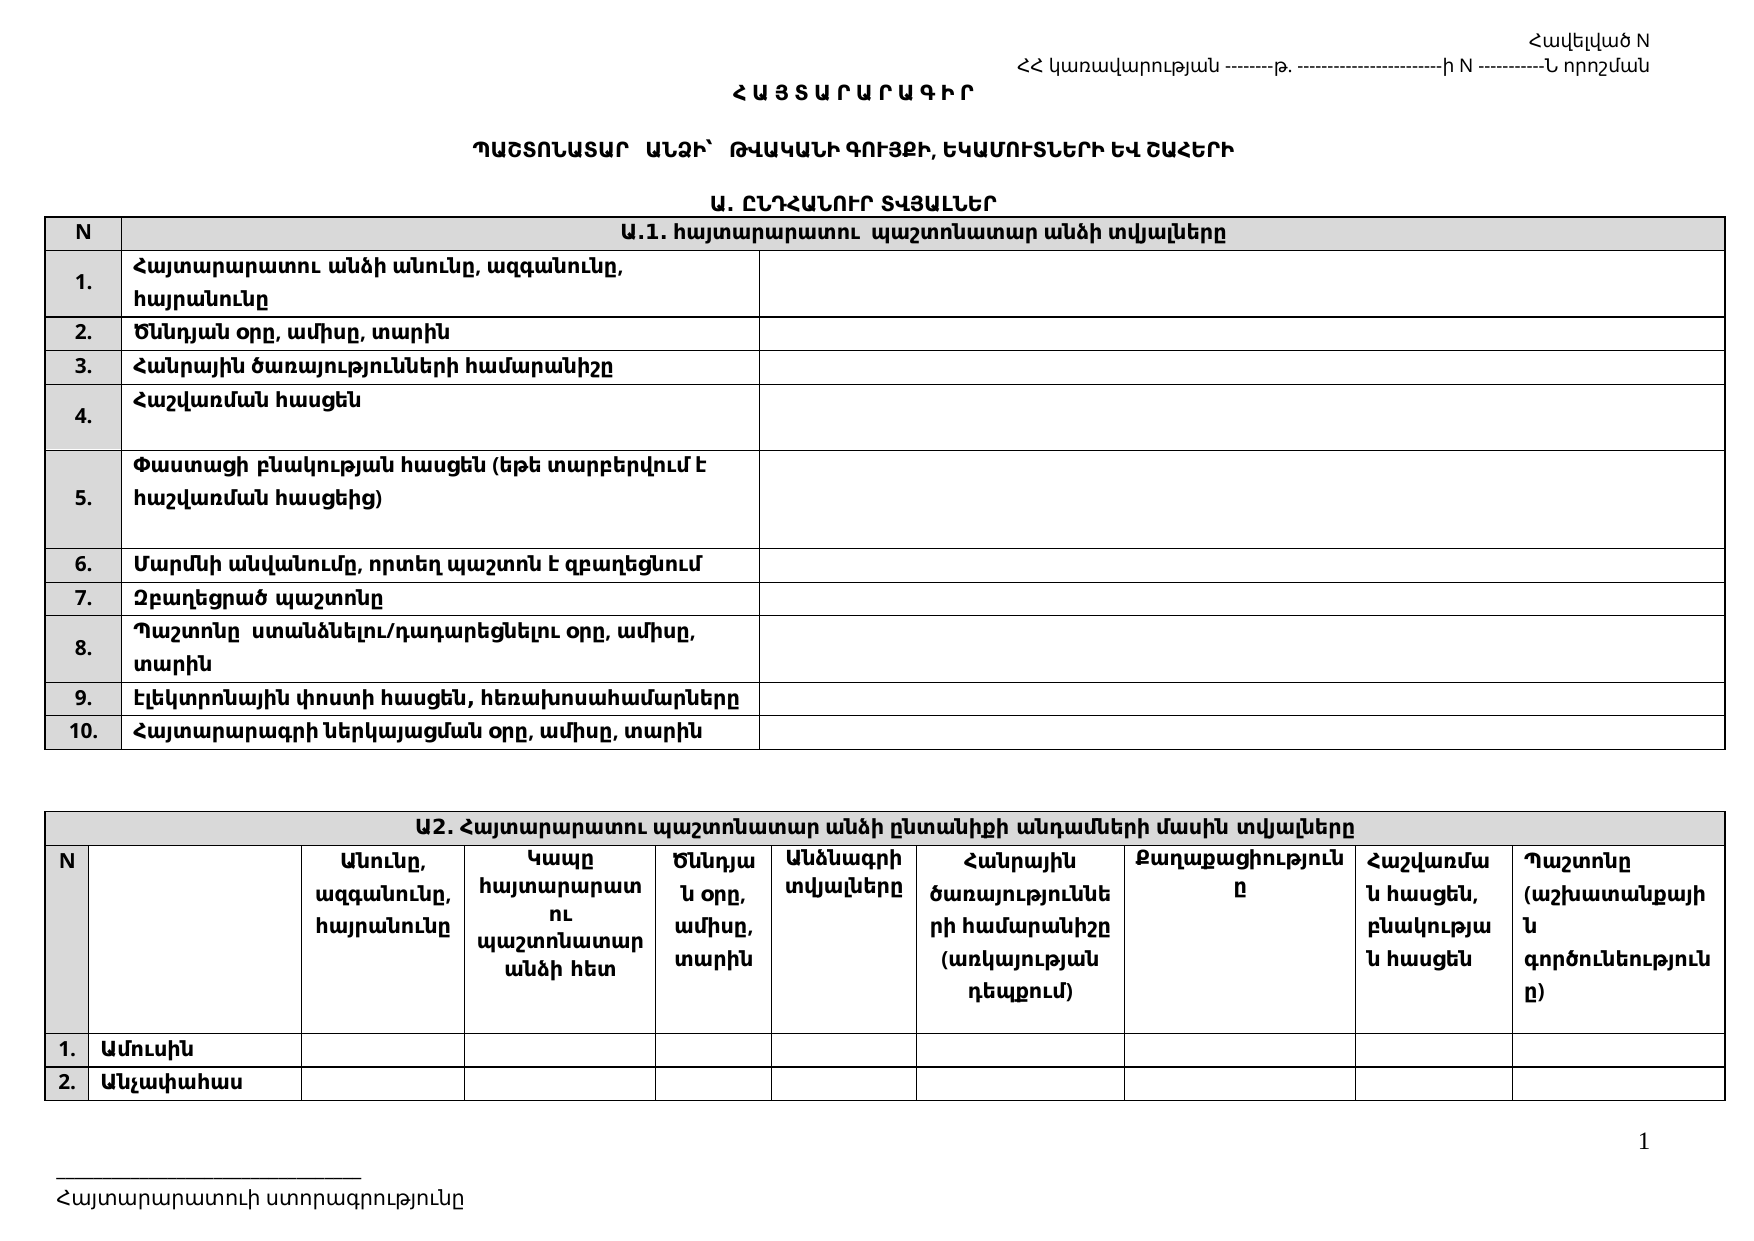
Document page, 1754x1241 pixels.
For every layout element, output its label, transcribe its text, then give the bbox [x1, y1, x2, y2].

table_cell 4. [46, 385, 121, 449]
table_cell [1125, 1068, 1355, 1100]
table_header N [46, 218, 121, 250]
table_cell 10. [46, 716, 121, 749]
table_cell 8. [46, 616, 121, 682]
table_cell [760, 451, 1724, 548]
table_cell [465, 1034, 655, 1066]
text Հավելված N [56, 27, 1650, 53]
table_cell 1. [46, 251, 121, 316]
table_cell [302, 1034, 464, 1066]
table_cell [465, 1068, 655, 1100]
table_cell Հայտարարատու անձի անունը, ազգանունը, հայրանունը [122, 251, 759, 316]
table_cell [656, 1068, 771, 1100]
table_cell [760, 318, 1724, 350]
table_cell Մարմնի անվանումը, որտեղ պաշտոն է զբաղեցնում [122, 549, 759, 582]
table_cell Զբաղեցրած պաշտոնը [122, 583, 759, 615]
table_cell [760, 549, 1724, 582]
table_cell 2. [46, 318, 121, 350]
table_cell 9. [46, 683, 121, 715]
table_cell N [46, 846, 88, 1033]
table_cell 2. [46, 1068, 88, 1100]
table_cell էլեկտրոնային փոստի հասցեն, հեռախոսահամարները [122, 683, 759, 715]
table_cell Հանրային ծառայությունների համարանիշը [122, 351, 759, 384]
table_cell Անձնագրի տվյալները [772, 846, 916, 1033]
table_cell [760, 251, 1724, 316]
table_cell [772, 1034, 916, 1066]
table_cell Քաղաքացիությունը [1125, 846, 1355, 1033]
table_cell Պաշտոնը ստանձնելու/դադարեցնելու օրը, ամիսը, տարին [122, 616, 759, 682]
table_cell [302, 1068, 464, 1100]
table_cell Ծննդյան օրը, ամիսը, տարին [656, 846, 771, 1033]
table_cell [760, 351, 1724, 384]
text Ա. ԸՆԴՀԱՆՈՒՐ ՏՎՅԱԼՆԵՐ [56, 192, 1650, 216]
table_cell [1356, 1034, 1512, 1066]
table_cell Ծննդյան օրը, ամիսը, տարին [122, 318, 759, 350]
table_cell [89, 846, 301, 1033]
text ՀՀ կառավարության --------թ. ------------------------ի N -----------Ն որոշման [56, 53, 1650, 78]
table_cell 5. [46, 451, 121, 548]
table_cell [89, 1068, 301, 1100]
table_cell Կապը հայտարարատու պաշտոնատար անձի հետ [465, 846, 655, 1033]
text ՊԱՇՏՈՆԱՏԱՐ ԱՆՁԻ՝ ԹՎԱԿԱՆԻ ԳՈՒՅՔԻ, ԵԿԱՄՈՒՏՆԵՐԻ ԵՎ ՇԱՀԵՐԻ [56, 135, 1650, 164]
table_cell 7. [46, 583, 121, 615]
text Հ Ա Յ Տ Ա Ր Ա Ր Ա Գ Ի Ր [56, 78, 1650, 107]
table_header Ա.1. հայտարարատու պաշտոնատար անձի տվյալները [122, 218, 1724, 250]
table_cell 1. [46, 1034, 88, 1066]
table_cell [1356, 1068, 1512, 1100]
table_cell Հաշվառման հասցեն [122, 385, 759, 449]
table_cell Փաստացի բնակության հասցեն (եթե տարբերվում է հաշվառման հասցեից) [122, 451, 759, 548]
table_cell [760, 616, 1724, 682]
table_cell Հաշվառման հասցեն, բնակության հասցեն [1356, 846, 1512, 1033]
table_cell [917, 1034, 1124, 1066]
table_cell Հայտարարագրի ներկայացման օրը, ամիսը, տարին [122, 716, 759, 749]
table_cell [917, 1068, 1124, 1100]
table_cell [772, 1068, 916, 1100]
table_cell Ամուսին [89, 1034, 301, 1066]
table_cell [1513, 1068, 1724, 1100]
table_cell 6. [46, 549, 121, 582]
table_cell [656, 1034, 771, 1066]
table_header Ա2. Հայտարարատու պաշտոնատար անձի ընտանիքի անդամների մասին տվյալները [46, 812, 1724, 845]
table_cell [760, 583, 1724, 615]
table_cell Պաշտոնը (աշխատանքային գործունեությունը) [1513, 846, 1724, 1033]
table_cell [760, 683, 1724, 715]
table_cell Անունը, ազգանունը, հայրանունը [302, 846, 464, 1033]
table_cell [1513, 1034, 1724, 1066]
table_cell [760, 716, 1724, 749]
table_cell [760, 385, 1724, 449]
table_cell 3. [46, 351, 121, 384]
table_cell Հանրային ծառայությունների համարանիշը (առկայության դեպքում) [917, 846, 1124, 1033]
table_cell [1125, 1034, 1355, 1066]
